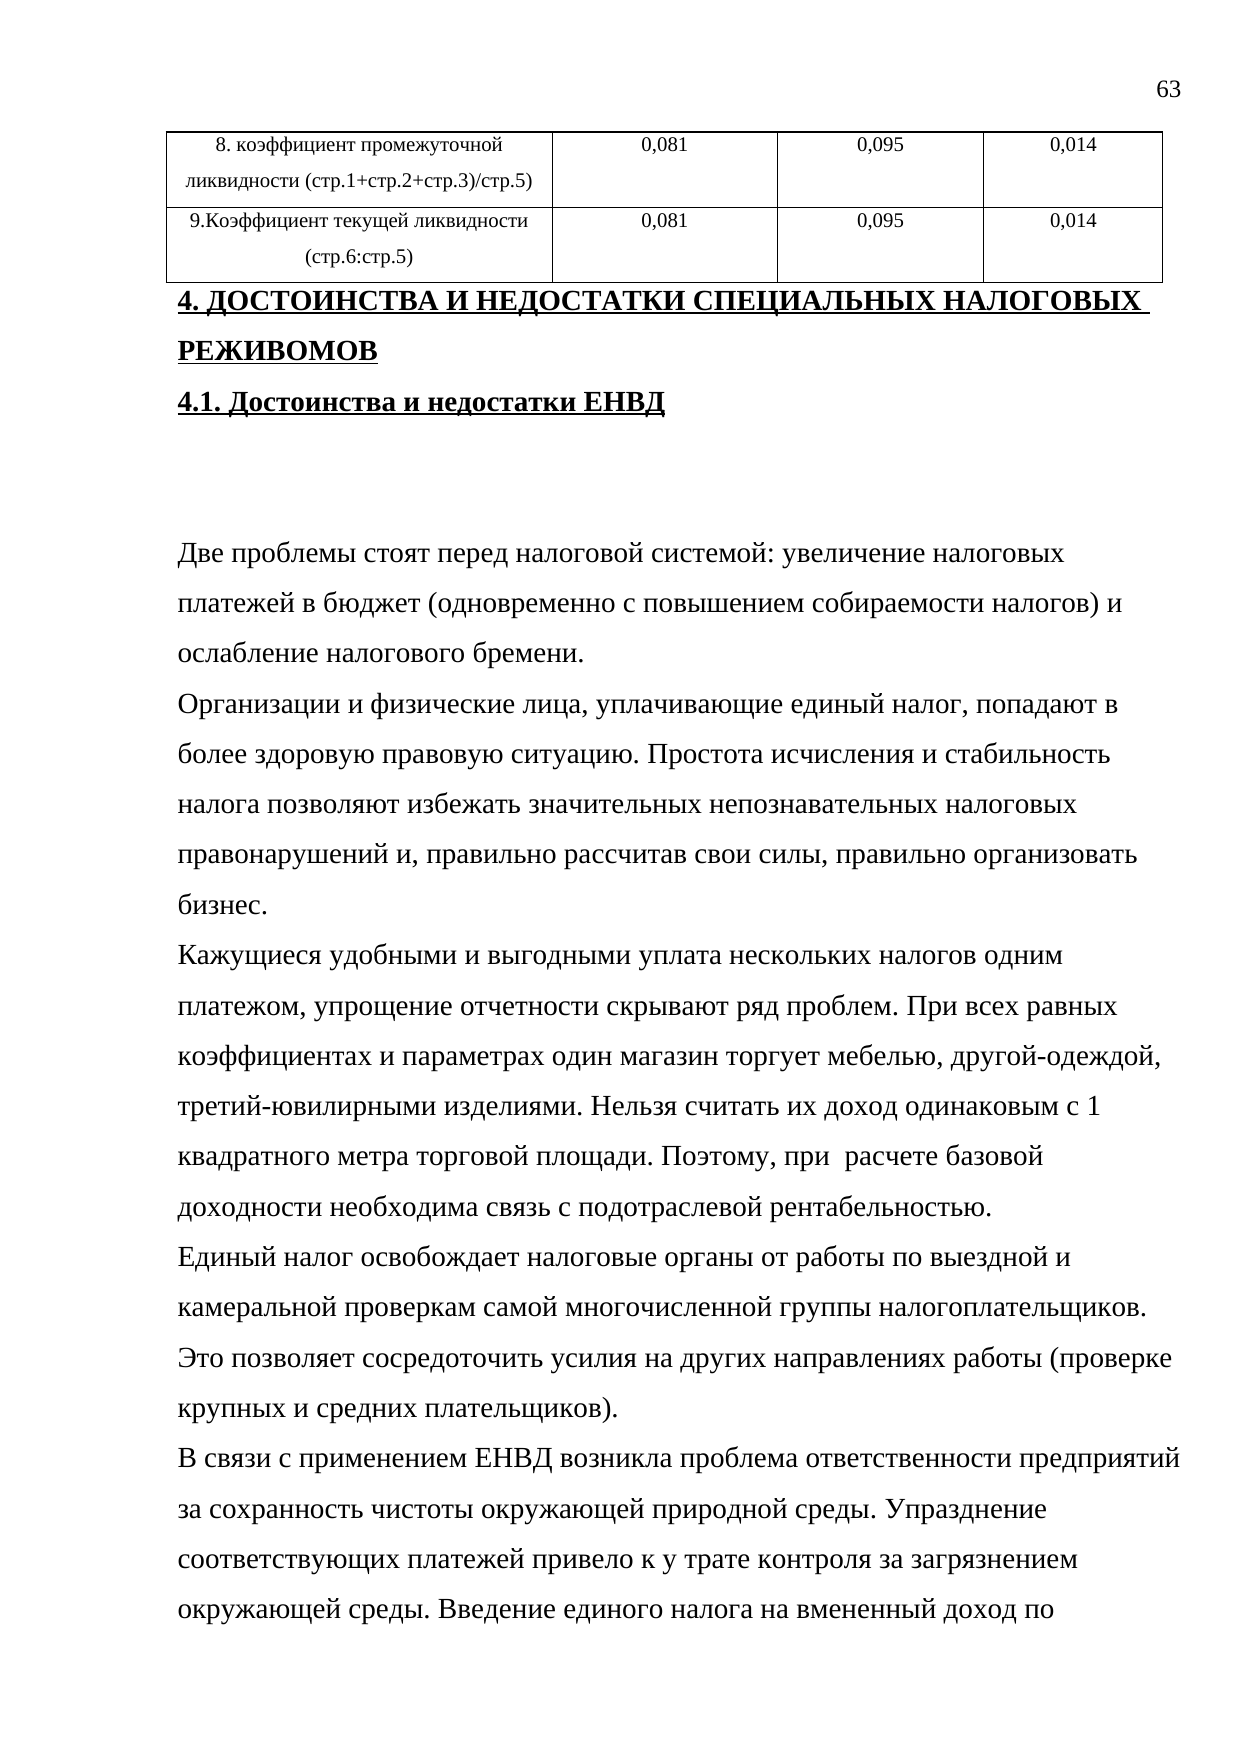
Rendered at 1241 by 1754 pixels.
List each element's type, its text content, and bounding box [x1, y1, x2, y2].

table_cell 0,081 [553, 208, 777, 282]
text Кажущиеся удобными и выгодными уплата нескольких налогов одним платежом, упрощение отчетности скрывают ряд проблем. При всех равных коэффициентах и параметрах один магазин торгует мебелью, другой-одеждой, третий-ювилирными изделиями. Нельзя считать их доход одинаковым с 1 квадратного метра торговой площади. Поэтому, при расчете базовой доходности необходима связь с подотраслевой рентабельностью. [177, 937, 1181, 1222]
text Две проблемы стоят перед налоговой системой: увеличение налоговых платежей в бюджет (одновременно с повышением собираемости налогов) и ослабление налогового бремени. [177, 535, 1181, 669]
table_cell 0,014 [984, 208, 1162, 282]
table_cell 0,095 [778, 208, 983, 282]
table_cell 8. коэффициент промежуточной ликвидности (стр.1+стр.2+стр.3)/стр.5) [167, 133, 552, 207]
table_cell 0,081 [553, 133, 777, 207]
table_cell 0,014 [984, 133, 1162, 207]
text Организации и физические лица, уплачивающие единый налог, попадают в более здоровую правовую ситуацию. Простота исчисления и стабильность налога позволяют избежать значительных непознавательных налоговых правонарушений и, правильно рассчитав свои силы, правильно организовать бизнес. [177, 686, 1181, 921]
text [177, 1440, 1181, 1625]
text 4. ДОСТОИНСТВА И НЕДОСТАТКИ СПЕЦИАЛЬНЫХ НАЛОГОВЫХ РЕЖИВОМОВ [177, 283, 1181, 367]
table_cell 0,095 [778, 133, 983, 207]
text Единый налог освобождает налоговые органы от работы по выездной и камеральной проверкам самой многочисленной группы налогоплательщиков. Это позволяет сосредоточить усилия на других направлениях работы (проверке крупных и средних плательщиков). [177, 1239, 1181, 1424]
table_cell 9.Коэффициент текущей ликвидности (стр.6:стр.5) [167, 208, 552, 282]
text 4.1. Достоинства и недостатки ЕНВД [177, 384, 1181, 417]
